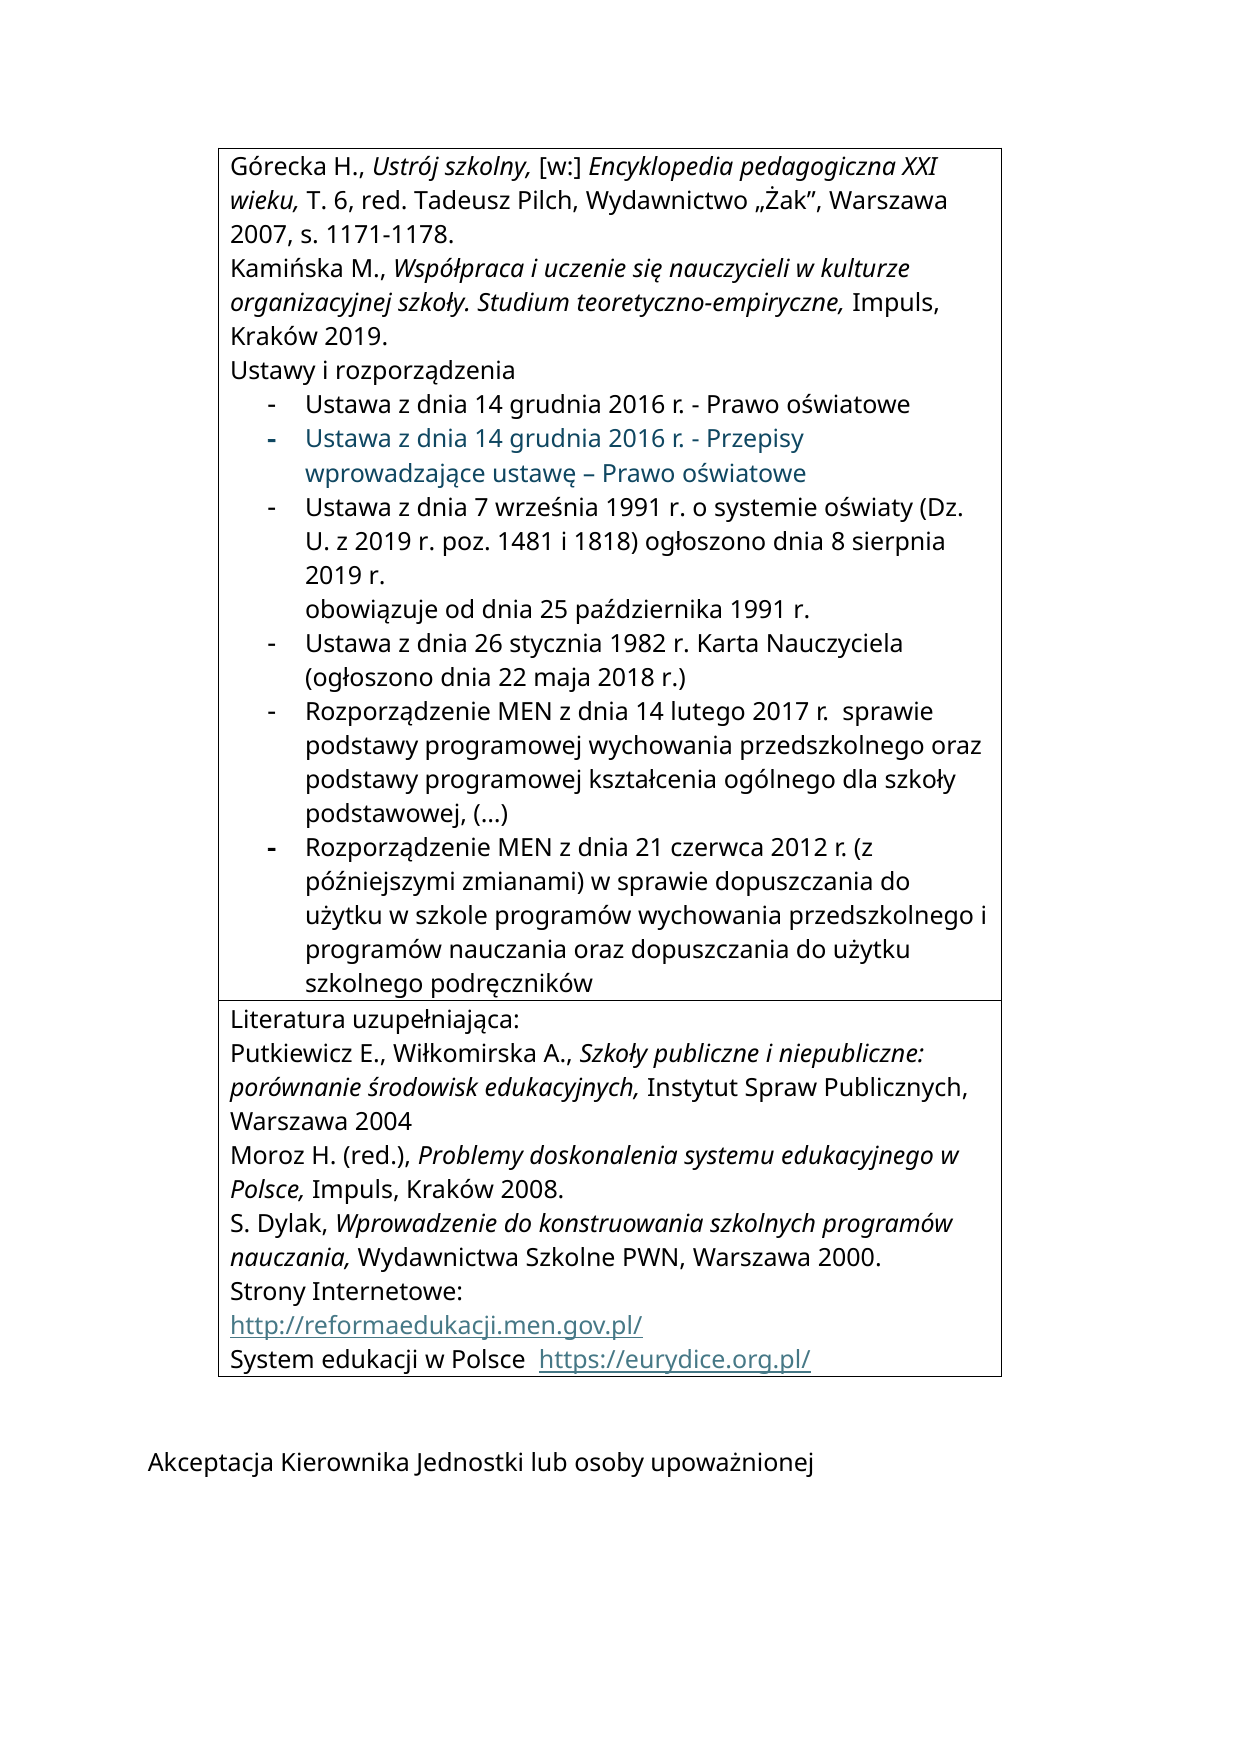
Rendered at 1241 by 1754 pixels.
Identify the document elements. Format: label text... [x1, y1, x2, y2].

table_cell Literatura uzupełniająca: Putkiewicz E., Wiłkomirska A., Szkoły publiczne i niepubliczne: porównanie środowisk edukacyjnych, Instytut Spraw Publicznych, Warszawa 2004 Moroz H. (red.), Problemy doskonalenia systemu edukacyjnego w Polsce, Impuls, Kraków 2008. S. Dylak, Wprowadzenie do konstruowania szkolnych programów nauczania, Wydawnictwa Szkolne PWN, Warszawa 2000. Strony Internetowe: http://reformaedukacji.men.gov.pl/ System edukacji w Polsce https://eurydice.org.pl/ [219, 1001, 1001, 1376]
text Akceptacja Kierownika Jednostki lub osoby upoważnionej [148, 1445, 1093, 1479]
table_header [219, 149, 1001, 1000]
